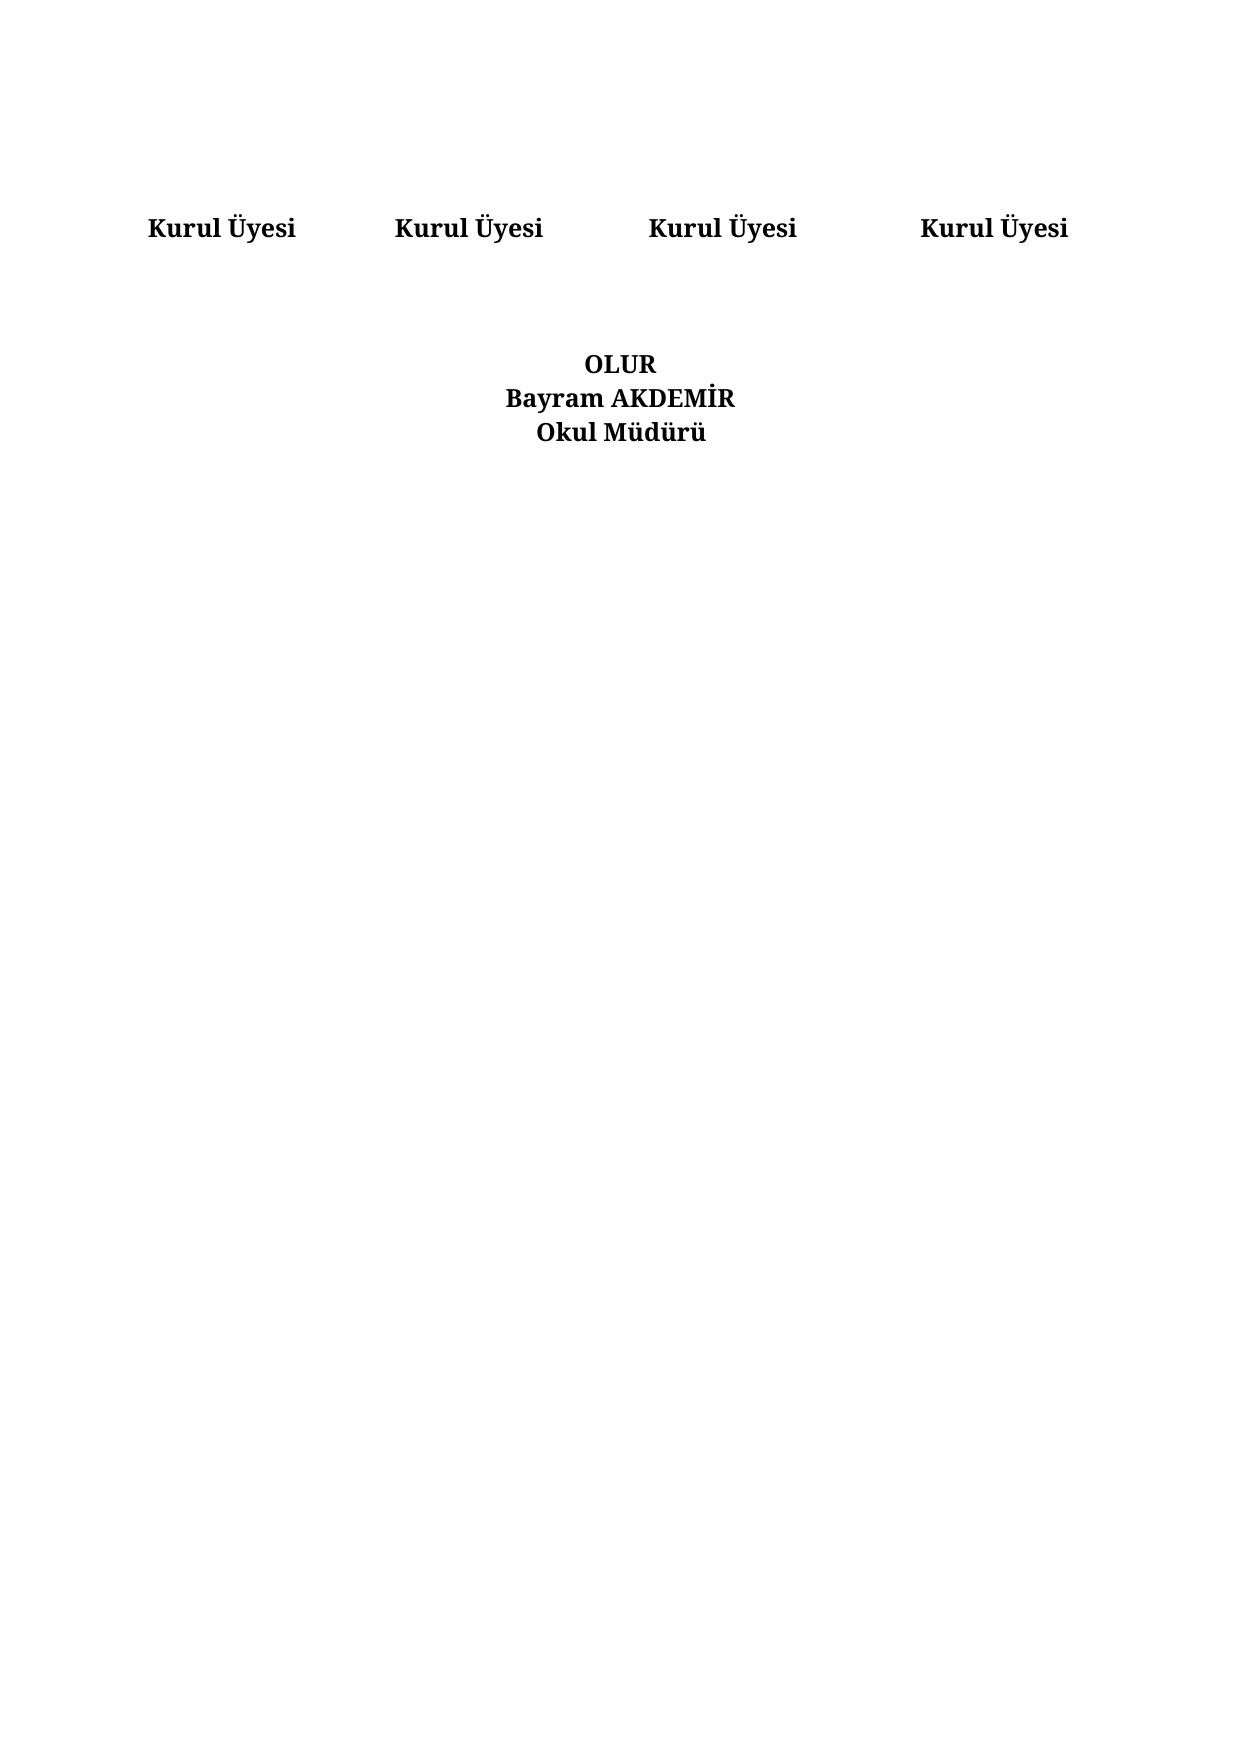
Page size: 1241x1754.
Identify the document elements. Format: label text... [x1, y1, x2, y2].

text OLUR [148, 347, 1093, 381]
text Bayram AKDEMİR [148, 381, 1093, 415]
text Okul Müdürü [443, 415, 1093, 449]
text Kurul Üyesi Kurul Üyesi Kurul Üyesi Kurul Üyesi [148, 210, 1093, 244]
